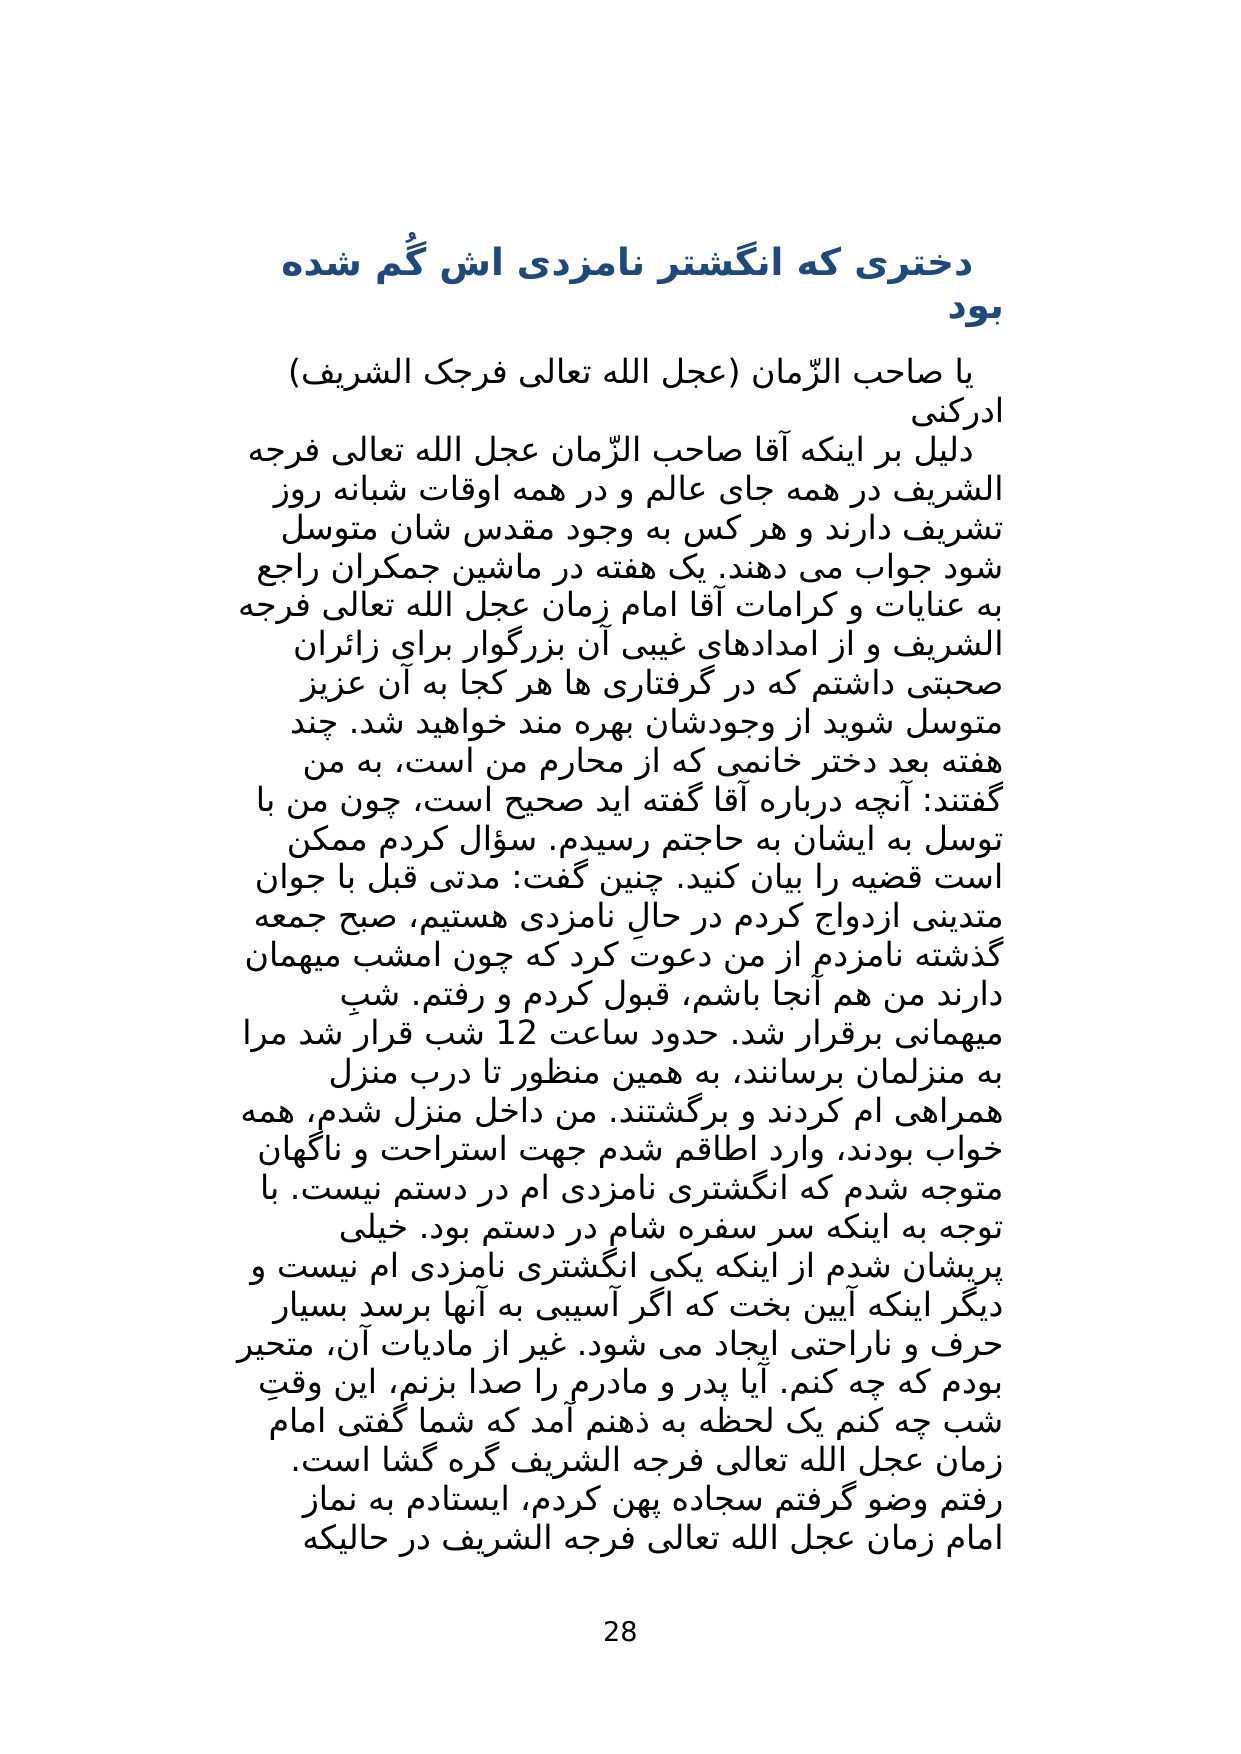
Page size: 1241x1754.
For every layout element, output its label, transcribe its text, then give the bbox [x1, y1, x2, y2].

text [236, 431, 1004, 1557]
subtitle دختری که انگشتر نامزدی اش گُم شده بود [236, 241, 1004, 328]
text یا صاحب الزّمان (عجل الله تعالی فرجک الشریف) ادرکنی [236, 353, 1004, 431]
